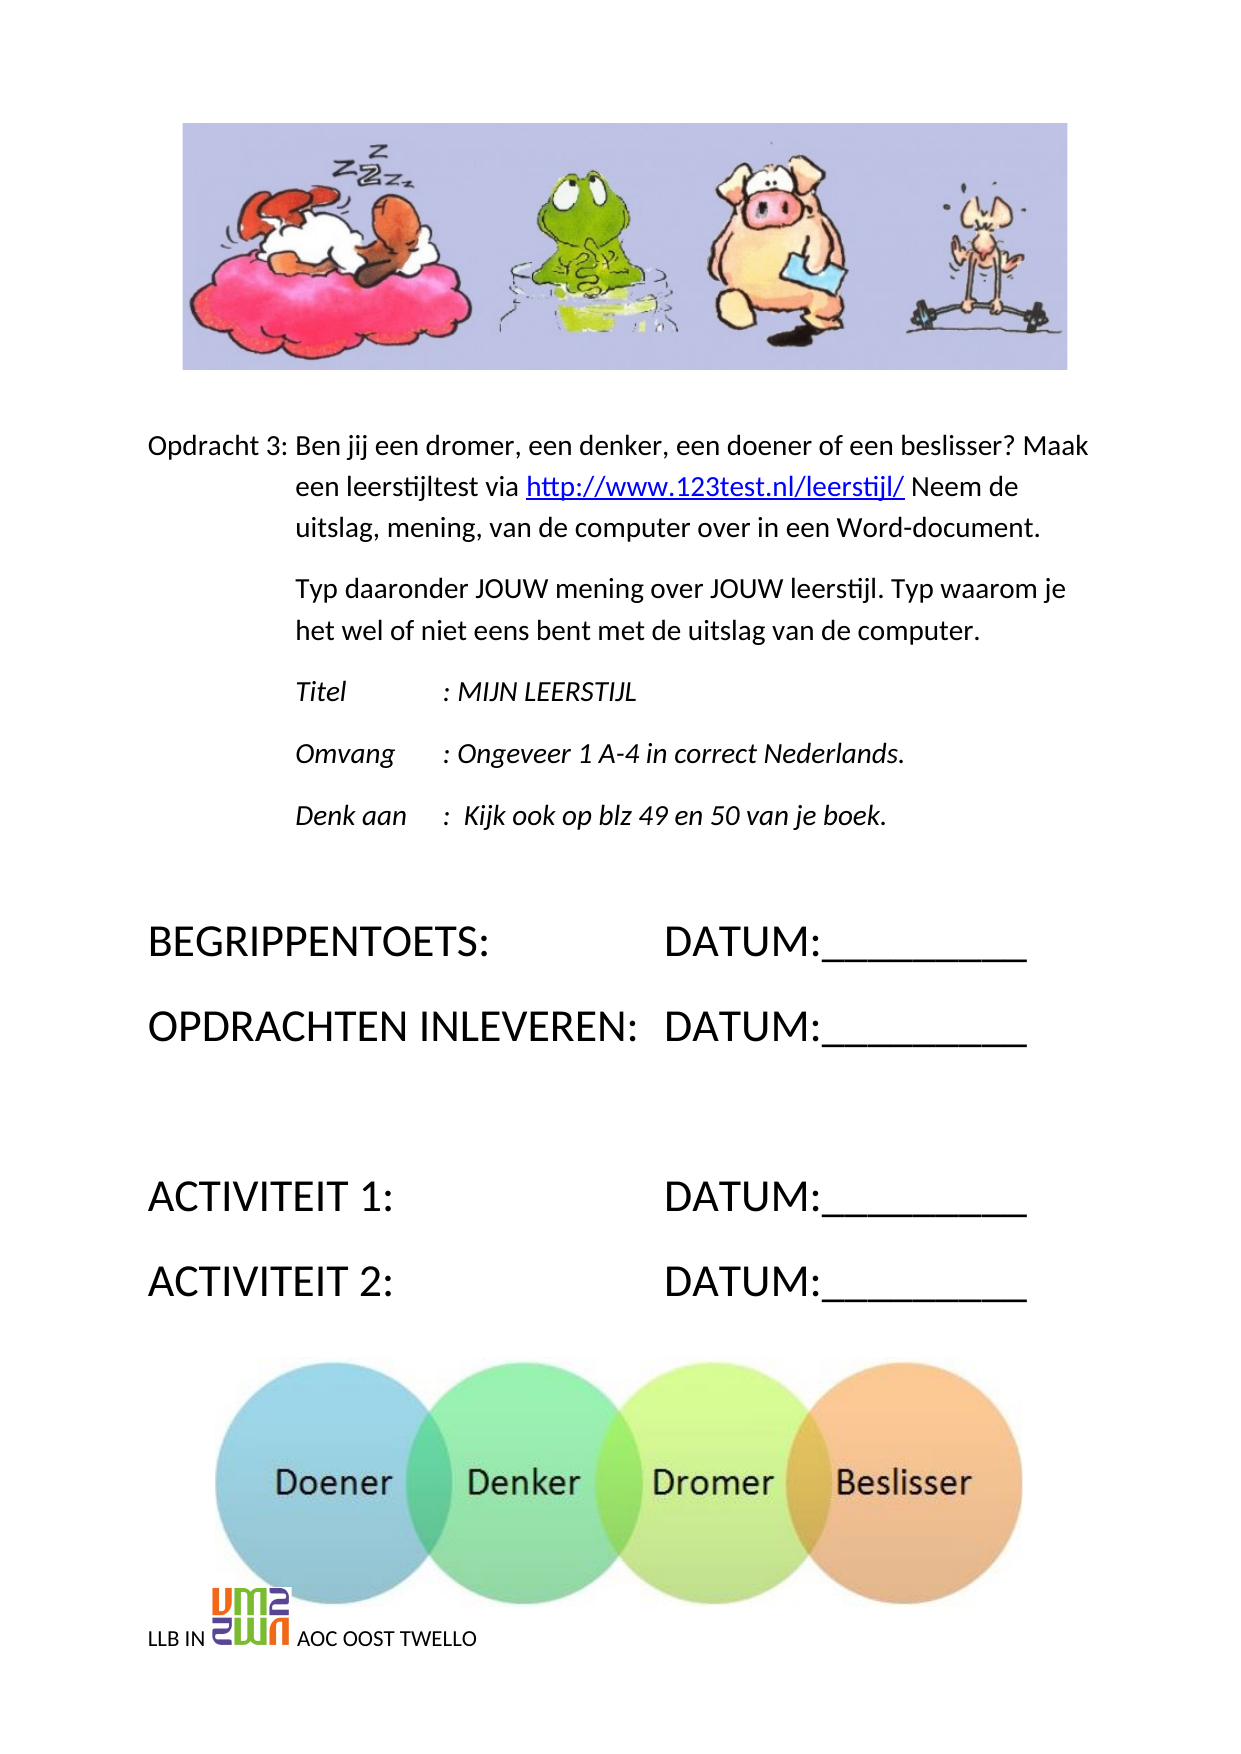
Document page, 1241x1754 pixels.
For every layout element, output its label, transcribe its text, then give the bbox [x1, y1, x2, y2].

text Opdracht 3: Ben jij een dromer, een denker, een doener of een beslisser? Maak een leerstijltest via http://www.123test.nl/leerstijl/ Neem de uitslag, mening, van de computer over in een Word-document. [148, 427, 1092, 544]
text ACTIVITEIT 2: DATUM:_________ [148, 1252, 1092, 1308]
text Typ daaronder JOUW mening over JOUW leerstijl. Typ waarom je het wel of niet eens bent met de uitslag van de computer. [295, 571, 1092, 647]
text Titel : MIJN LEERSTIJL [295, 673, 1092, 709]
text BEGRIPPENTOETS: DATUM:_________ [148, 912, 1092, 968]
text OPDRACHTEN INLEVEREN: DATUM:_________ [148, 997, 1092, 1053]
text Denk aan : Kijk ook op blz 49 en 50 van je boek. [295, 797, 1092, 832]
text Omvang : Ongeveer 1 A-4 in correct Nederlands. [295, 735, 1092, 771]
picture [210, 1357, 1023, 1647]
picture [182, 123, 1068, 370]
text ACTIVITEIT 1: DATUM:_________ [148, 1167, 1092, 1223]
